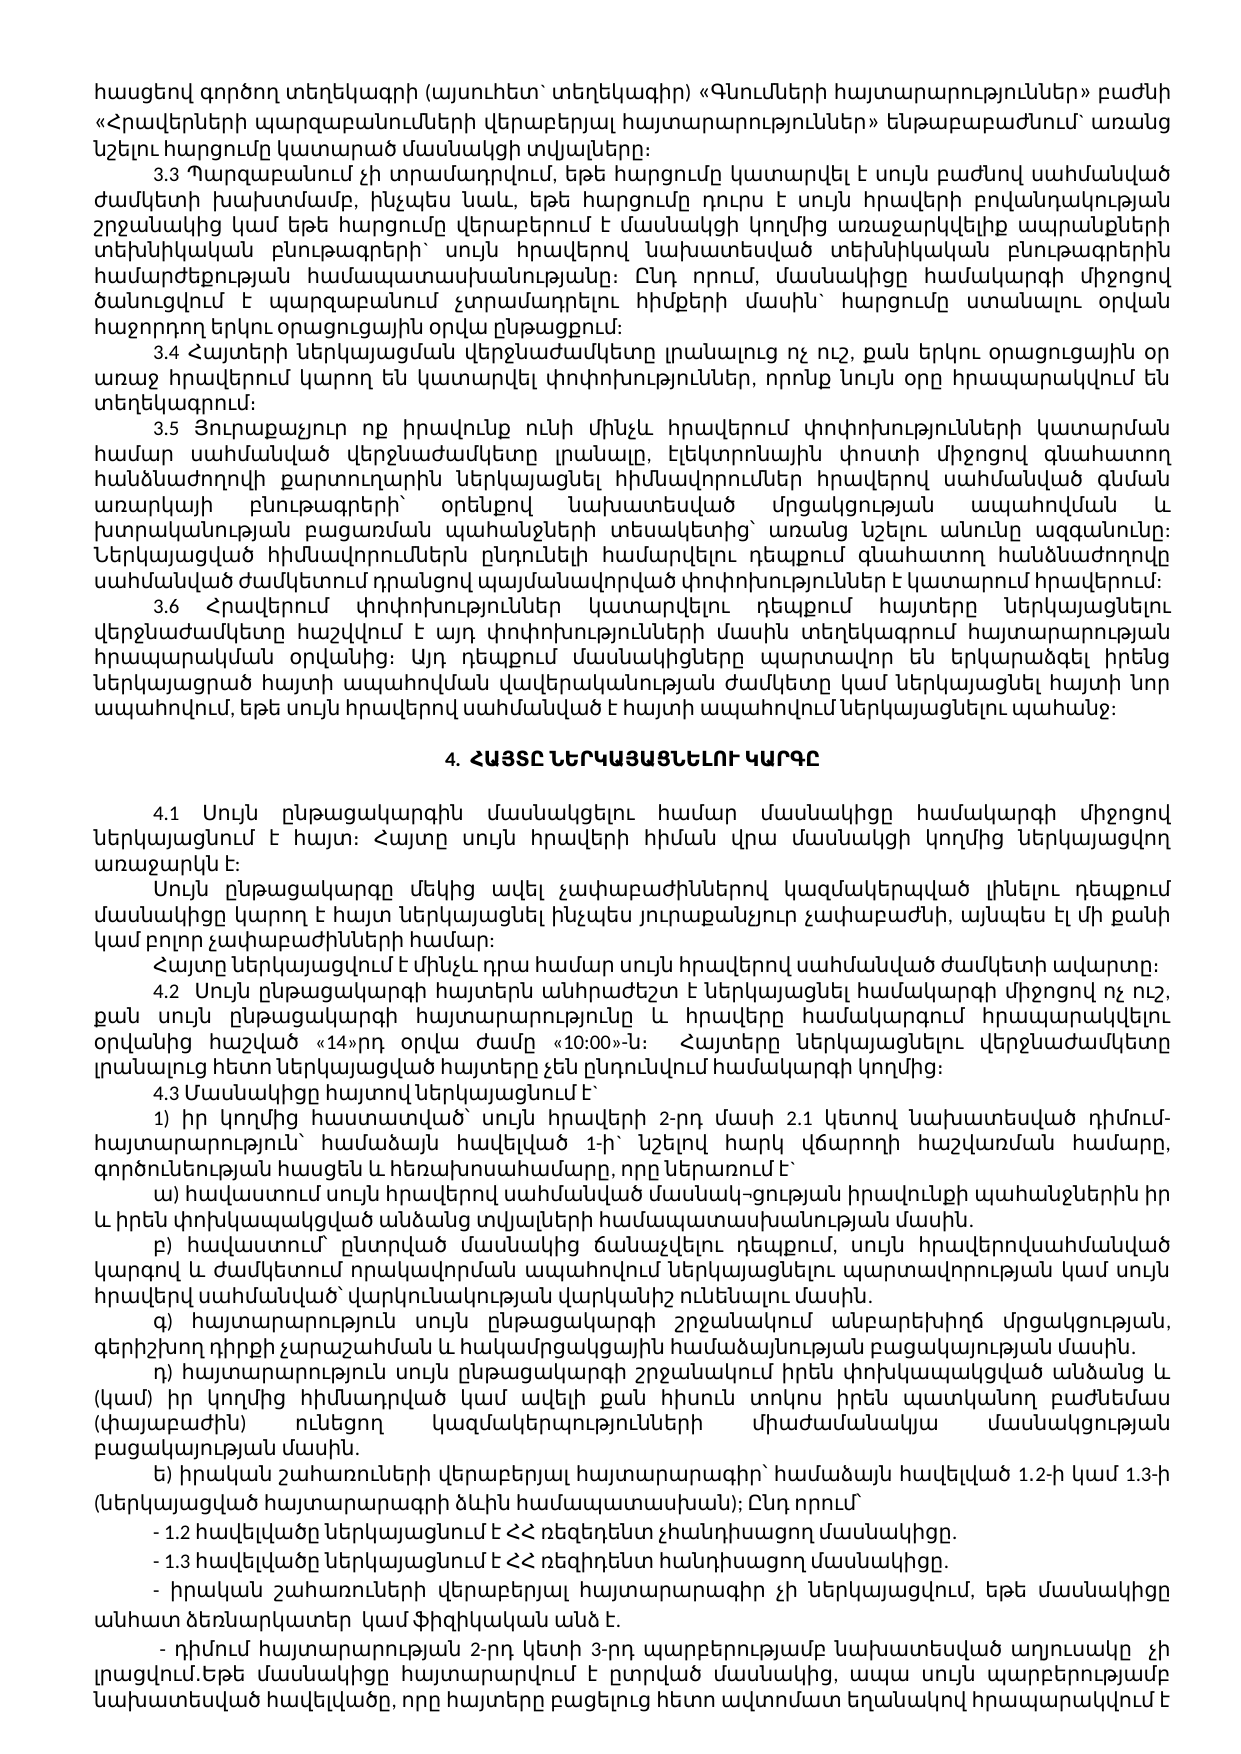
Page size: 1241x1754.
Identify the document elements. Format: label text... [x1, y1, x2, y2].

text բ) հավաստում՝ ընտրված մասնակից ճանաչվելու դեպքում, սույն հրավերովսահմանված կարգով և ժամկետում որակավորման ապահովում ներկայացնելու պարտավորության կամ սույն հրավերվ սահմանված՝ վարկունակության վարկանիշ ունենալու մասին. [94, 1232, 1171, 1308]
text գ) հայտարարություն սույն ընթացակարգի շրջանակում անբարեխիղճ մրցակցության, գերիշխող դիրքի չարաշահման և հակամրցակցային համաձայնության բացակայության մասին. [94, 1308, 1171, 1359]
text 3.5 Յուրաքաչյուր ոք իրավունք ունի մինչև հրավերում փոփոխությունների կատարման համար սահմանված վերջնաժամկետը լրանալը, էլեկտրոնային փոստի միջոցով գնահատող հանձնաժողովի քարտուղարին ներկայացնել հիմնավորումներ հրավերով սահմանված գնման առարկայի բնութագրերի՝ օրենքով նախատեսված մրցակցության ապահովման և խտրականության բացառման պահանջների տեսակետից՝ առանց նշելու անունը ազգանունը: Ներկայացված հիմնավորումներն ընդունելի համարվելու դեպքում գնահատող հանձնաժողովը սահմանված ժամկետում դրանցով պայմանավորված փոփոխություններ է կատարում հրավերում: [94, 416, 1171, 593]
text 4.3 Մասնակիցը հայտով ներկայացնում է` [94, 1080, 1171, 1105]
text - իրական շահառուների վերաբերյալ հայտարարագիր չի ներկայացվում, եթե մասնակիցը անհատ ձեռնարկատեր կամ ֆիզիկական անձ է. [94, 1578, 1171, 1632]
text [94, 75, 1171, 161]
text ե) իրական շահառուների վերաբերյալ հայտարարագիր՝ համաձայն հավելված 1․2-ի կամ 1.3-ի (ներկայացված հայտարարագրի ձևին համապատասխան); Ընդ որում՝ [94, 1461, 1171, 1516]
text 4.1 Սույն ընթացակարգին մասնակցելու համար մասնակիցը համակարգի միջոցով ներկայացնում է հայտ։ Հայտը սույն հրավերի հիման վրա մասնակցի կողմից ներկայացվող առաջարկն է: [94, 800, 1171, 876]
text 3.6 Հրավերում փոփոխություններ կատարվելու դեպքում հայտերը ներկայացնելու վերջնաժամկետը հաշվվում է այդ փոփոխությունների մասին տեղեկագրում հայտարարության հրապարակման օրվանից։ Այդ դեպքում մասնակիցները պարտավոր են երկարաձգել իրենց ներկայացրած հայտի ապահովման վավերականության ժամկետը կամ ներկայացնել հայտի նոր ապահովում, եթե սույն հրավերով սահմանված է հայտի ապահովում ներկայացնելու պահանջ: [94, 593, 1171, 721]
text - 1.2 հավելվածը ներկայացնում է ՀՀ ռեզեդենտ չհանդիսացող մասնակիցը. [94, 1519, 1171, 1545]
text 1) իր կողմից հաստատված՝ սույն հրավերի 2-րդ մասի 2.1 կետով նախատեսված դիմում-հայտարարություն՝ համաձայն հավելված 1-ի` նշելով հարկ վճարողի հաշվառման համարը, գործունեության հասցեն և հեռախոսահամարը, որը ներառում է` [94, 1105, 1171, 1181]
text դ) հայտարարություն սույն ընթացակարգի շրջանակում իրեն փոխկապակցված անձանց և (կամ) իր կողմից հիմնադրված կամ ավելի քան հիսուն տոկոս իրեն պատկանող բաժնեմաս (փայաբաժին) ունեցող կազմակերպությունների միաժամանակյա մասնակցության բացակայության մասին. [94, 1359, 1171, 1461]
text ա) հավաստում սույն հրավերով սահմանված մասնակ¬ցության իրավունքի պահանջներին իր և իրեն փոխկապակցված անձանց տվյալների համապատասխանության մասին. [94, 1181, 1171, 1232]
text 3.3 Պարզաբանում չի տրամադրվում, եթե հարցումը կատարվել է սույն բաժնով սահմանված ժամկետի խախտմամբ, ինչպես նաև, եթե հարցումը դուրս է սույն հրավերի բովանդակության շրջանակից կամ եթե հարցումը վերաբերում է մասնակցի կողմից առաջարկվելիք ապրանքների տեխնիկական բնութագրերի` սույն հրավերով նախատեսված տեխնիկական բնութագրերին համարժեքության համապատասխանությանը։ Ընդ որում, մասնակիցը համակարգի միջոցով ծանուցվում է պարզաբանում չտրամադրելու հիմքերի մասին` հարցումը ստանալու օրվան հաջորդող երկու օրացուցային օրվա ընթացքում: [94, 161, 1171, 339]
text 4.2 Սույն ընթացակարգի հայտերն անհրաժեշտ է ներկայացնել համակարգի միջոցով ոչ ուշ, քան սույն ընթացակարգի հայտարարությունը և հրավերը համակարգում հրապարակվելու օրվանից հաշված «14»րդ օրվա ժամը «10:00»-ն։ Հայտերը ներկայացնելու վերջնաժամկետը լրանալուց հետո ներկայացված հայտերը չեն ընդունվում համակարգի կողմից։ [94, 978, 1171, 1080]
text Սույն ընթացակարգը մեկից ավել չափաբաժիններով կազմակերպված լինելու դեպքում մասնակիցը կարող է հայտ ներկայացնել ինչպես յուրաքանչյուր չափաբաժնի, այնպես էլ մի քանի կամ բոլոր չափաբաժինների համար: [94, 876, 1171, 953]
text Հայտը ներկայացվում է մինչև դրա համար սույն հրավերով սահմանված ժամկետի ավարտը։ [94, 953, 1171, 978]
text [94, 1636, 1171, 1712]
text - 1.3 հավելվածը ներկայացնում է ՀՀ ռեզիդենտ հանդիսացող մասնակիցը. [94, 1548, 1171, 1574]
text 3.4 Հայտերի ներկայացման վերջնաժամկետը լրանալուց ոչ ուշ, քան երկու օրացուցային օր առաջ հրավերում կարող են կատարվել փոփոխություններ, որոնք նույն օրը հրապարակվում են տեղեկագրում։ [94, 339, 1171, 416]
text 4. ՀԱՅՏԸ ՆԵՐԿԱՅԱՑՆԵԼՈՒ ԿԱՐԳԸ [94, 746, 1171, 771]
